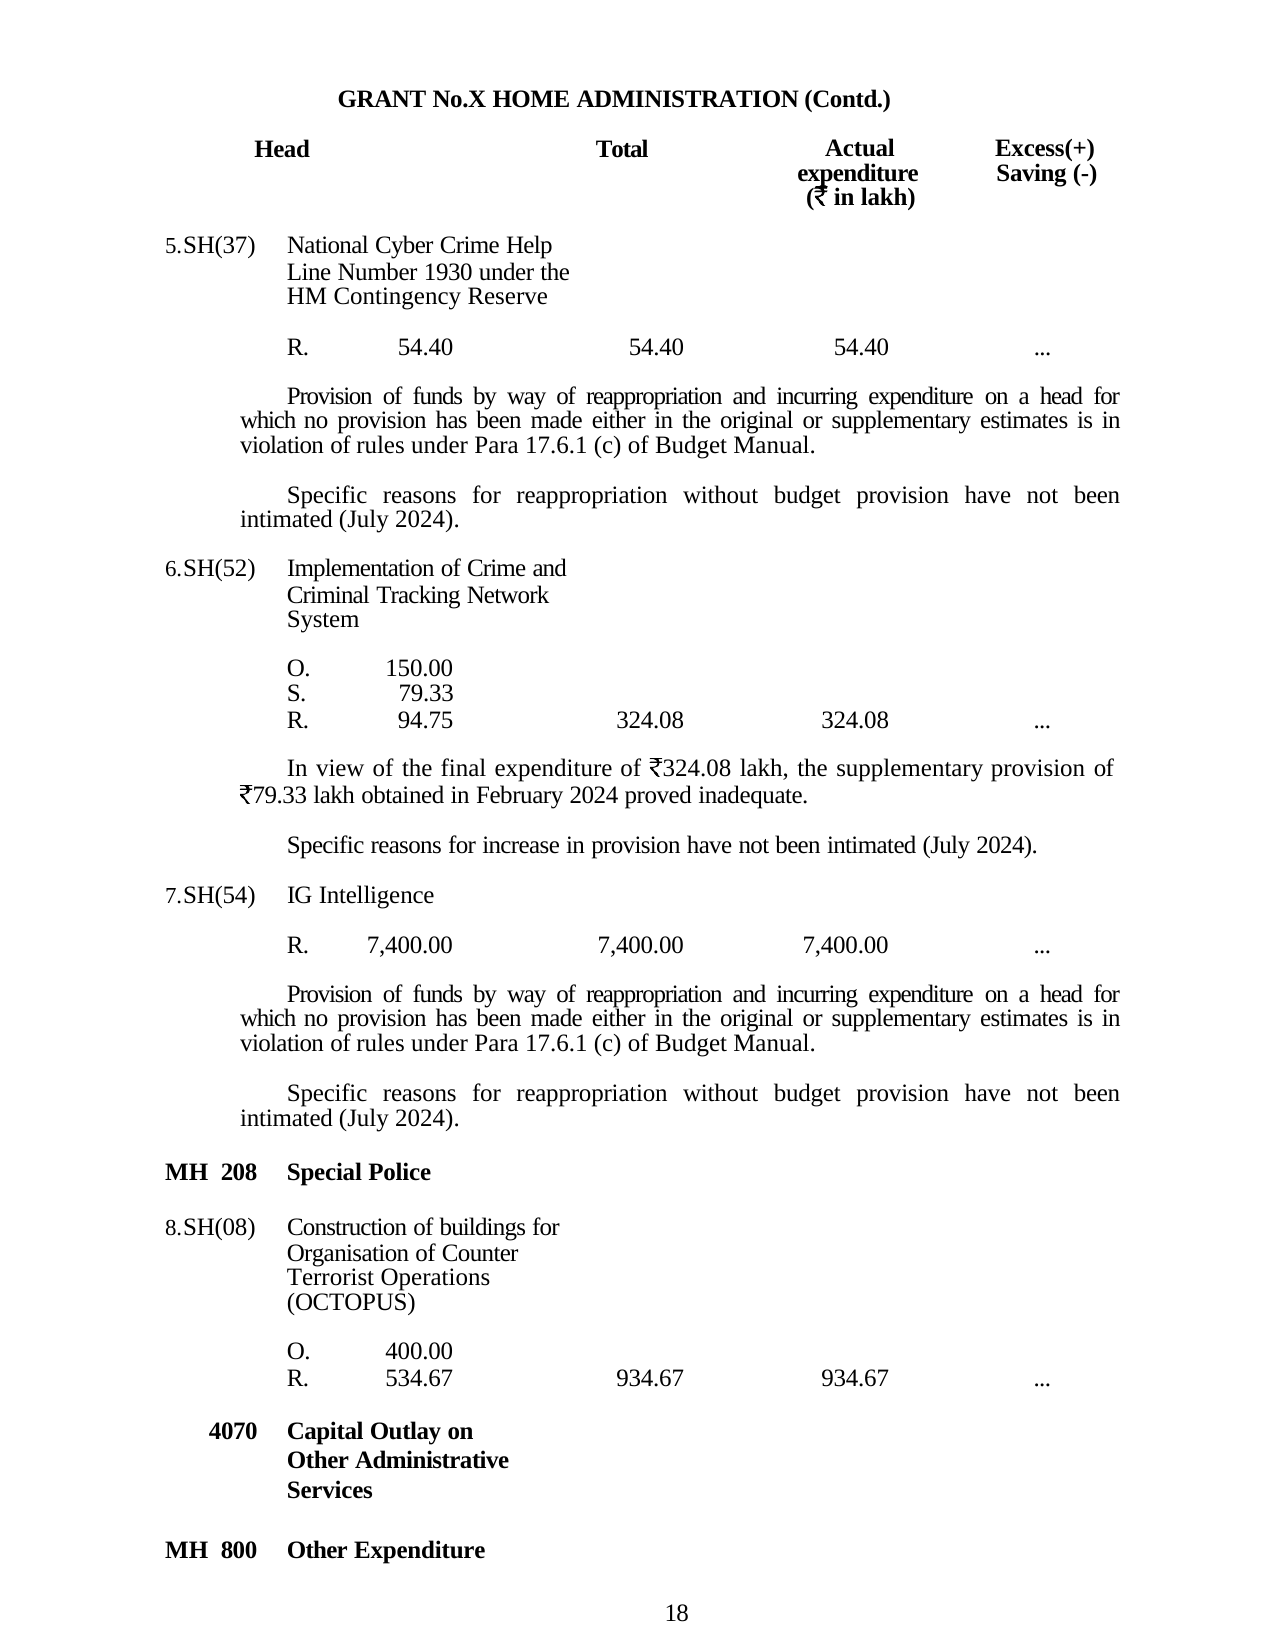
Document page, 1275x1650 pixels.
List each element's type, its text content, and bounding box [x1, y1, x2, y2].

text Organisation of Counter Terrorist Operations (OCTOPUS) [287, 1242, 578, 1316]
list SH(54) IG Intelligence [165, 880, 1162, 908]
text Specific reasons for reappropriation without budget provision have not been intimated (July 2024). [240, 1082, 1121, 1132]
text 79.33 lakh obtained in February 2024 proved inadequate. [252, 782, 1162, 808]
picture [649, 758, 663, 777]
text Provision of funds by way of reappropriation and incurring expenditure on a head for which no provision has been made either in the original or supplementary estimates is in violation of rules under Para 17.6.1 (c) of Budget Manual. [240, 983, 1122, 1057]
text R. 54.40 54.40 54.40 ... [287, 332, 1162, 360]
text Line Number 1930 under the HM Contingency Reserve [287, 260, 578, 310]
subtitle MH 208 Special Police [165, 1157, 1162, 1186]
picture [814, 186, 828, 206]
text S. 79.33 [287, 682, 1162, 707]
text O. 400.00 [287, 1338, 1162, 1364]
text Provision of funds by way of reappropriation and incurring expenditure on a head for which no provision has been made either in the original or supplementary estimates is in violation of rules under Para 17.6.1 (c) of Budget Manual. [240, 385, 1122, 459]
picture [239, 785, 253, 804]
text R. 94.75 324.08 324.08 ... [287, 707, 1162, 733]
text In view of the final expenditure of 324.08 lakh, the supplementary provision of [287, 755, 1162, 782]
subtitle ( in lakh) [806, 183, 1162, 211]
text Specific reasons for reappropriation without budget provision have not been intimated (July 2024). [240, 484, 1121, 533]
text R. 7,400.00 7,400.00 7,400.00 ... [287, 930, 1162, 958]
text O. 150.00 [287, 655, 1162, 682]
text 4070 Capital Outlay on Other Administrative Services [209, 1416, 537, 1504]
list SH(37) National Cyber Crime Help [165, 232, 1162, 259]
text Specific reasons for increase in provision have not been intimated (July 2024). [287, 830, 1162, 858]
list SH(52) Implementation of Crime and [165, 555, 1162, 582]
list SH(08) Construction of buildings for [165, 1213, 1162, 1240]
text R. 534.67 934.67 934.67 ... [287, 1364, 1162, 1391]
text Criminal Tracking Network System [287, 583, 578, 633]
text MH 800 Other Expenditure [165, 1535, 1162, 1564]
